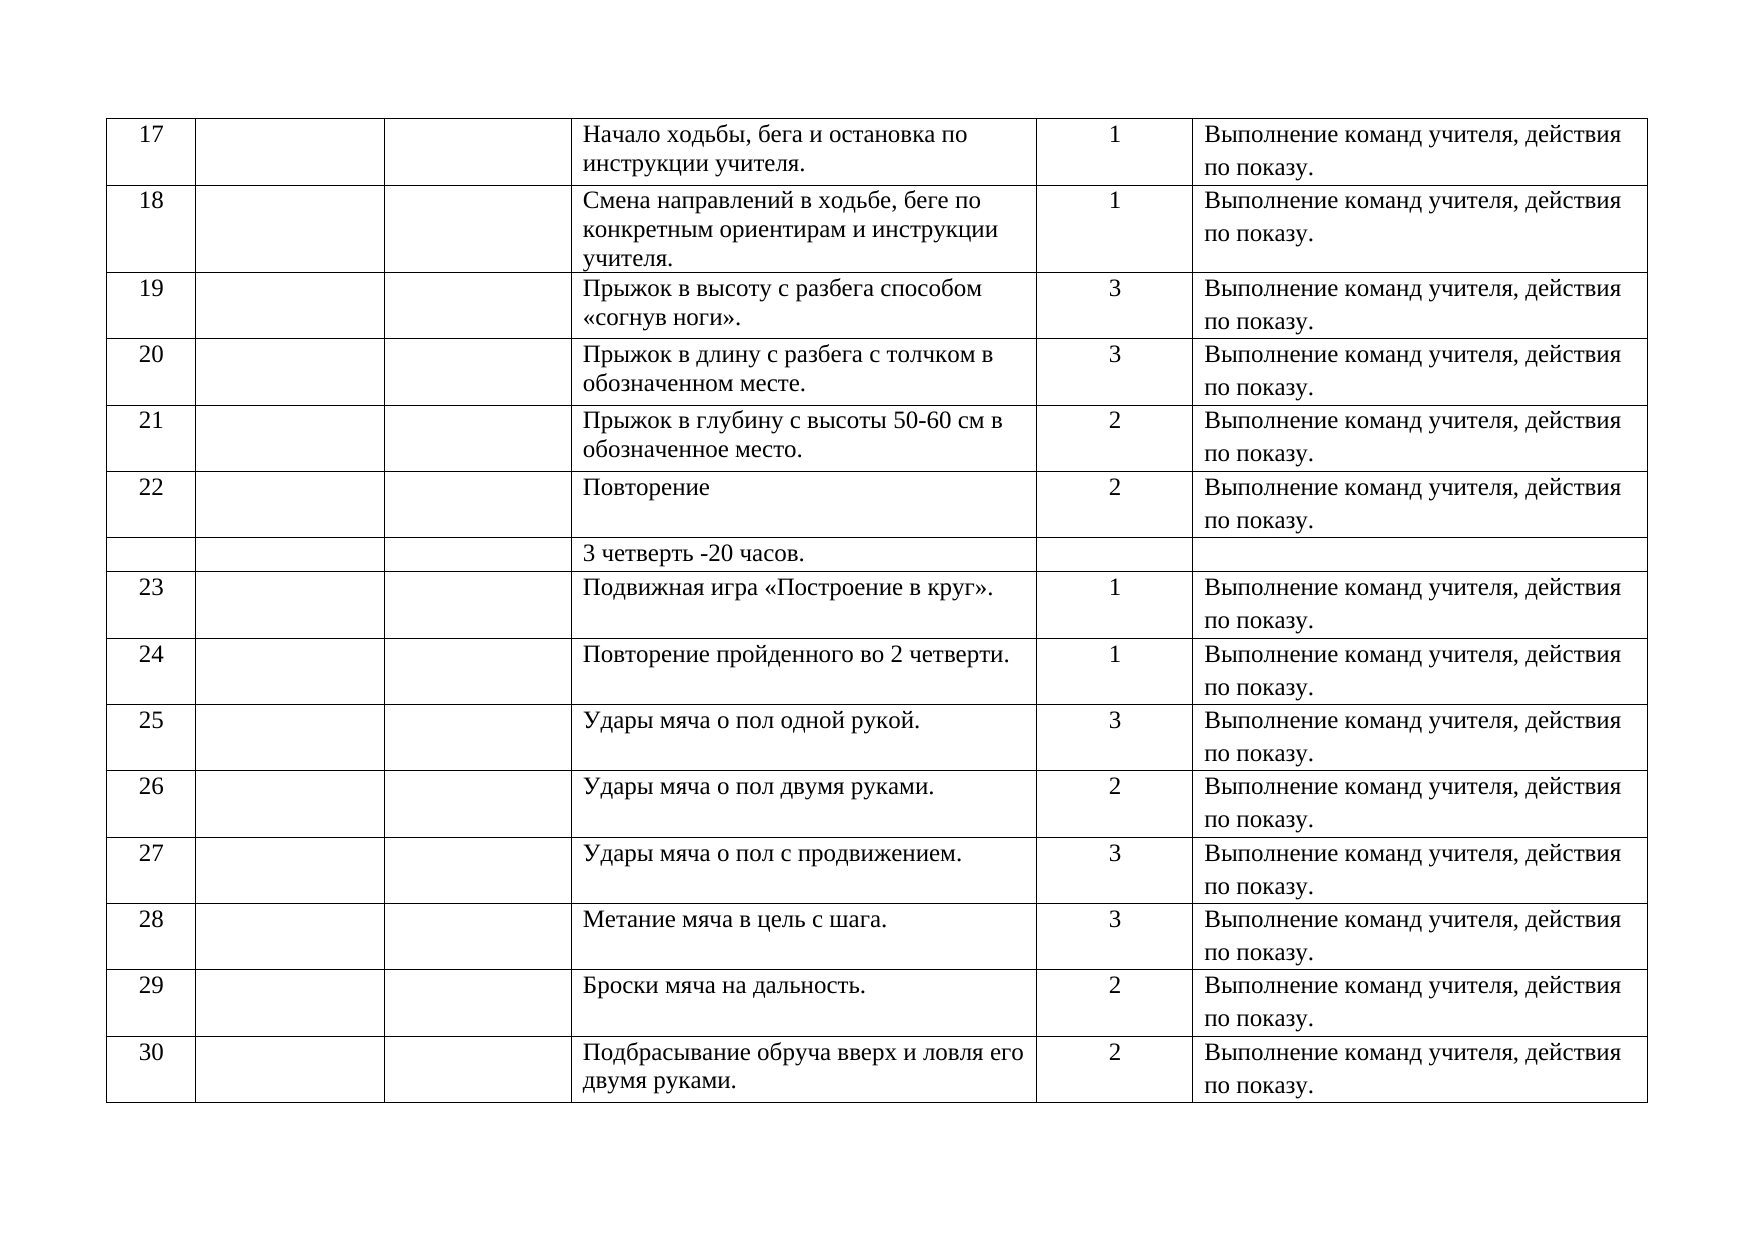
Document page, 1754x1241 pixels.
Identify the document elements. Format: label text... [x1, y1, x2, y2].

table_cell [1193, 538, 1647, 571]
table_cell [385, 119, 571, 184]
table_cell [196, 904, 384, 969]
table_cell 29 [107, 970, 195, 1036]
table_cell 27 [107, 838, 195, 903]
table_cell [196, 273, 384, 338]
table_cell Выполнение команд учителя, действия по показу. [1193, 705, 1647, 770]
table_cell [196, 838, 384, 903]
table_cell 2 [1037, 472, 1192, 537]
table_cell [196, 538, 384, 571]
table_cell [385, 472, 571, 537]
table_cell 24 [107, 639, 195, 704]
table_cell 3 [1037, 273, 1192, 338]
table_cell [385, 970, 571, 1036]
table_cell Выполнение команд учителя, действия по показу. [1193, 572, 1647, 638]
table_cell 20 [107, 339, 195, 404]
table_cell [196, 406, 384, 471]
table_cell Подбрасывание обруча вверх и ловля его двумя руками. [572, 1037, 1036, 1102]
table_cell [196, 472, 384, 537]
table_cell 19 [107, 273, 195, 338]
table_cell Прыжок в длину с разбега с толчком в обозначенном месте. [572, 339, 1036, 404]
table_cell 17 [107, 119, 195, 184]
table_cell Выполнение команд учителя, действия по показу. [1193, 771, 1647, 837]
table_cell [196, 119, 384, 184]
table_cell 23 [107, 572, 195, 638]
table_cell 26 [107, 771, 195, 837]
table_cell 1 [1037, 119, 1192, 184]
table_cell Выполнение команд учителя, действия по показу. [1193, 406, 1647, 471]
table_cell [196, 339, 384, 404]
table_cell 3 [1037, 904, 1192, 969]
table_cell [1193, 186, 1647, 272]
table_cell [1193, 119, 1647, 184]
table_cell Повторение [572, 472, 1036, 537]
table_cell [385, 1037, 571, 1102]
table_cell Прыжок в высоту с разбега способом «согнув ноги». [572, 273, 1036, 338]
table_cell Подвижная игра «Построение в круг». [572, 572, 1036, 638]
table_cell 3 [1037, 838, 1192, 903]
table_cell [385, 538, 571, 571]
table_cell Метание мяча в цель с шага. [572, 904, 1036, 969]
table_cell [107, 538, 195, 571]
table_cell 28 [107, 904, 195, 969]
table_cell [196, 186, 384, 272]
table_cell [1193, 970, 1647, 1036]
table_cell Броски мяча на дальность. [572, 970, 1036, 1036]
table_cell [196, 639, 384, 704]
table_cell 3 [1037, 339, 1192, 404]
table_cell Удары мяча о пол с продвижением. [572, 838, 1036, 903]
table_cell [196, 771, 384, 837]
table_cell 3 четверть -20 часов. [572, 538, 1036, 571]
table_cell [196, 705, 384, 770]
table_cell Смена направлений в ходьбе, беге по конкретным ориентирам и инструкции учителя. [572, 186, 1036, 272]
table_cell [385, 186, 571, 272]
table_cell [385, 771, 571, 837]
table_cell Выполнение команд учителя, действия по показу. [1193, 339, 1647, 404]
table_cell 1 [1037, 639, 1192, 704]
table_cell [1193, 1037, 1647, 1102]
table_cell 2 [1037, 771, 1192, 837]
table_cell [385, 838, 571, 903]
table_cell Выполнение команд учителя, действия по показу. [1193, 472, 1647, 537]
table_cell 22 [107, 472, 195, 537]
table_cell Прыжок в глубину с высоты 50-60 см в обозначенное место. [572, 406, 1036, 471]
table_cell 1 [1037, 572, 1192, 638]
table_cell Удары мяча о пол двумя руками. [572, 771, 1036, 837]
table_cell Удары мяча о пол одной рукой. [572, 705, 1036, 770]
table_cell [196, 970, 384, 1036]
table_cell Выполнение команд учителя, действия по показу. [1193, 838, 1647, 903]
table_cell [385, 705, 571, 770]
table_cell [1037, 538, 1192, 571]
table_cell 2 [1037, 406, 1192, 471]
table_cell Выполнение команд учителя, действия по показу. [1193, 639, 1647, 704]
table_cell Выполнение команд учителя, действия по показу. [1193, 273, 1647, 338]
table_cell [385, 639, 571, 704]
table_cell Выполнение команд учителя, действия по показу. [1193, 904, 1647, 969]
table_cell [385, 572, 571, 638]
table_cell 2 [1037, 970, 1192, 1036]
table_cell [196, 1037, 384, 1102]
table_cell 3 [1037, 705, 1192, 770]
table_cell 1 [1037, 186, 1192, 272]
table_cell 25 [107, 705, 195, 770]
table_cell [385, 406, 571, 471]
table_cell 21 [107, 406, 195, 471]
table_cell 18 [107, 186, 195, 272]
table_cell [385, 339, 571, 404]
table_cell [385, 273, 571, 338]
table_cell [385, 904, 571, 969]
table_cell Начало ходьбы, бега и остановка по инструкции учителя. [572, 119, 1036, 184]
table_cell [196, 572, 384, 638]
table_cell Повторение пройденного во 2 четверти. [572, 639, 1036, 704]
table_cell 2 [1037, 1037, 1192, 1102]
table_cell 30 [107, 1037, 195, 1102]
